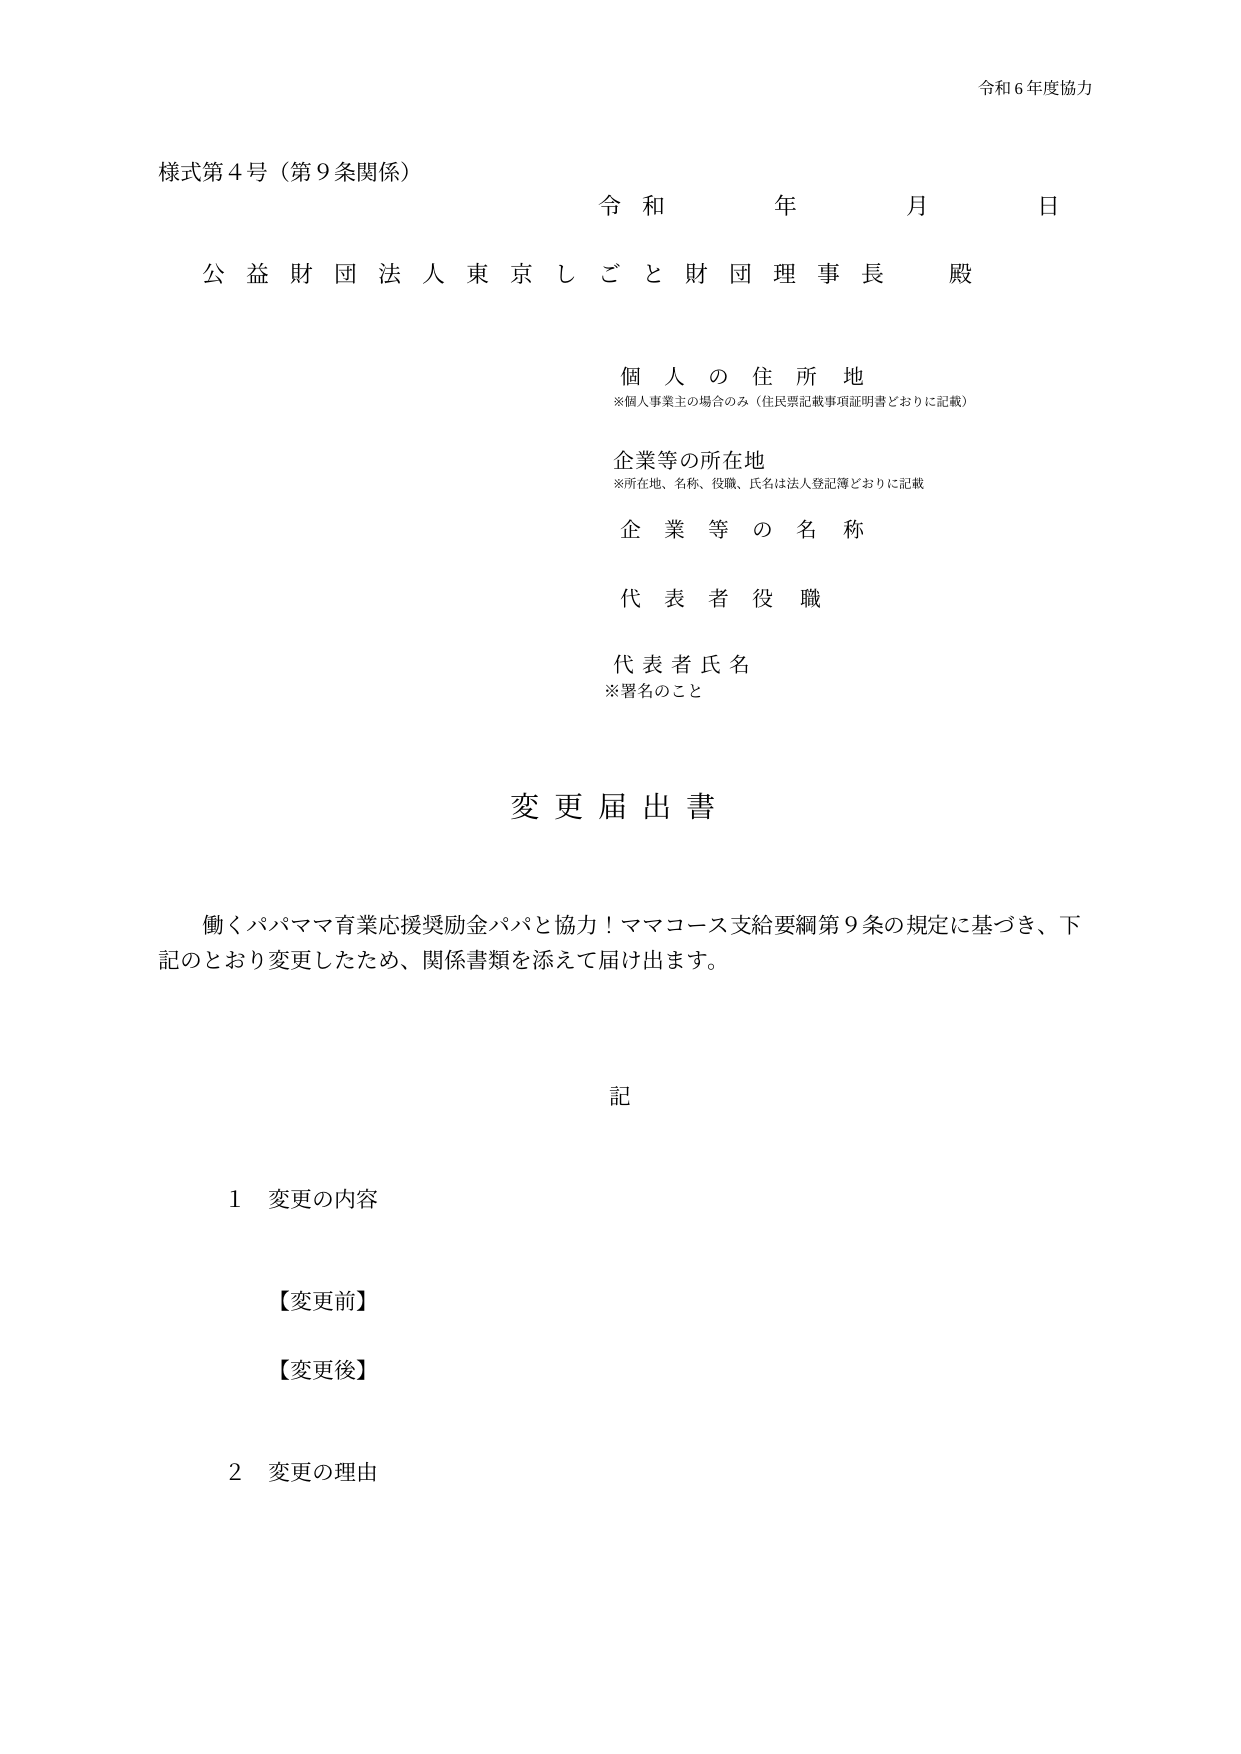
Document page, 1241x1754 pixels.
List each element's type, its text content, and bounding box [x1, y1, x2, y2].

text 代表者氏名 [614, 648, 1082, 678]
text 代表者役職 [614, 580, 1082, 614]
text 【変更後】 [158, 1351, 1082, 1386]
text ※署名のこと [158, 678, 1082, 702]
subtitle 働くパパママ育業応援奨励金パパと協力！ママコース支給要綱第９条の規定に基づき、下記のとおり変更したため、関係書類を添えて届け出ます。 [158, 907, 1082, 976]
text 令和 年 月 日 [158, 187, 1082, 222]
text ※所在地、名称、役職、氏名は法人登記簿どおりに記載 [614, 474, 1082, 493]
text 企業等の所在地 [614, 445, 1082, 474]
text ※個人事業主の場合のみ（住民票記載事項証明書どおりに記載） [614, 392, 1082, 411]
text 【変更前】 [158, 1283, 1082, 1317]
text 変更届出書 [158, 771, 1082, 839]
text 個人の住所地 [614, 358, 1082, 392]
text １ 変更の内容 [158, 1181, 1082, 1215]
text 様式第４号（第９条関係） [158, 153, 1082, 187]
text ２ 変更の理由 [158, 1454, 1082, 1488]
text 企業等の名称 [614, 512, 1082, 546]
text 公益財団法人東京しごと財団理事長 殿 [158, 256, 1082, 290]
text 記 [158, 1078, 1082, 1112]
